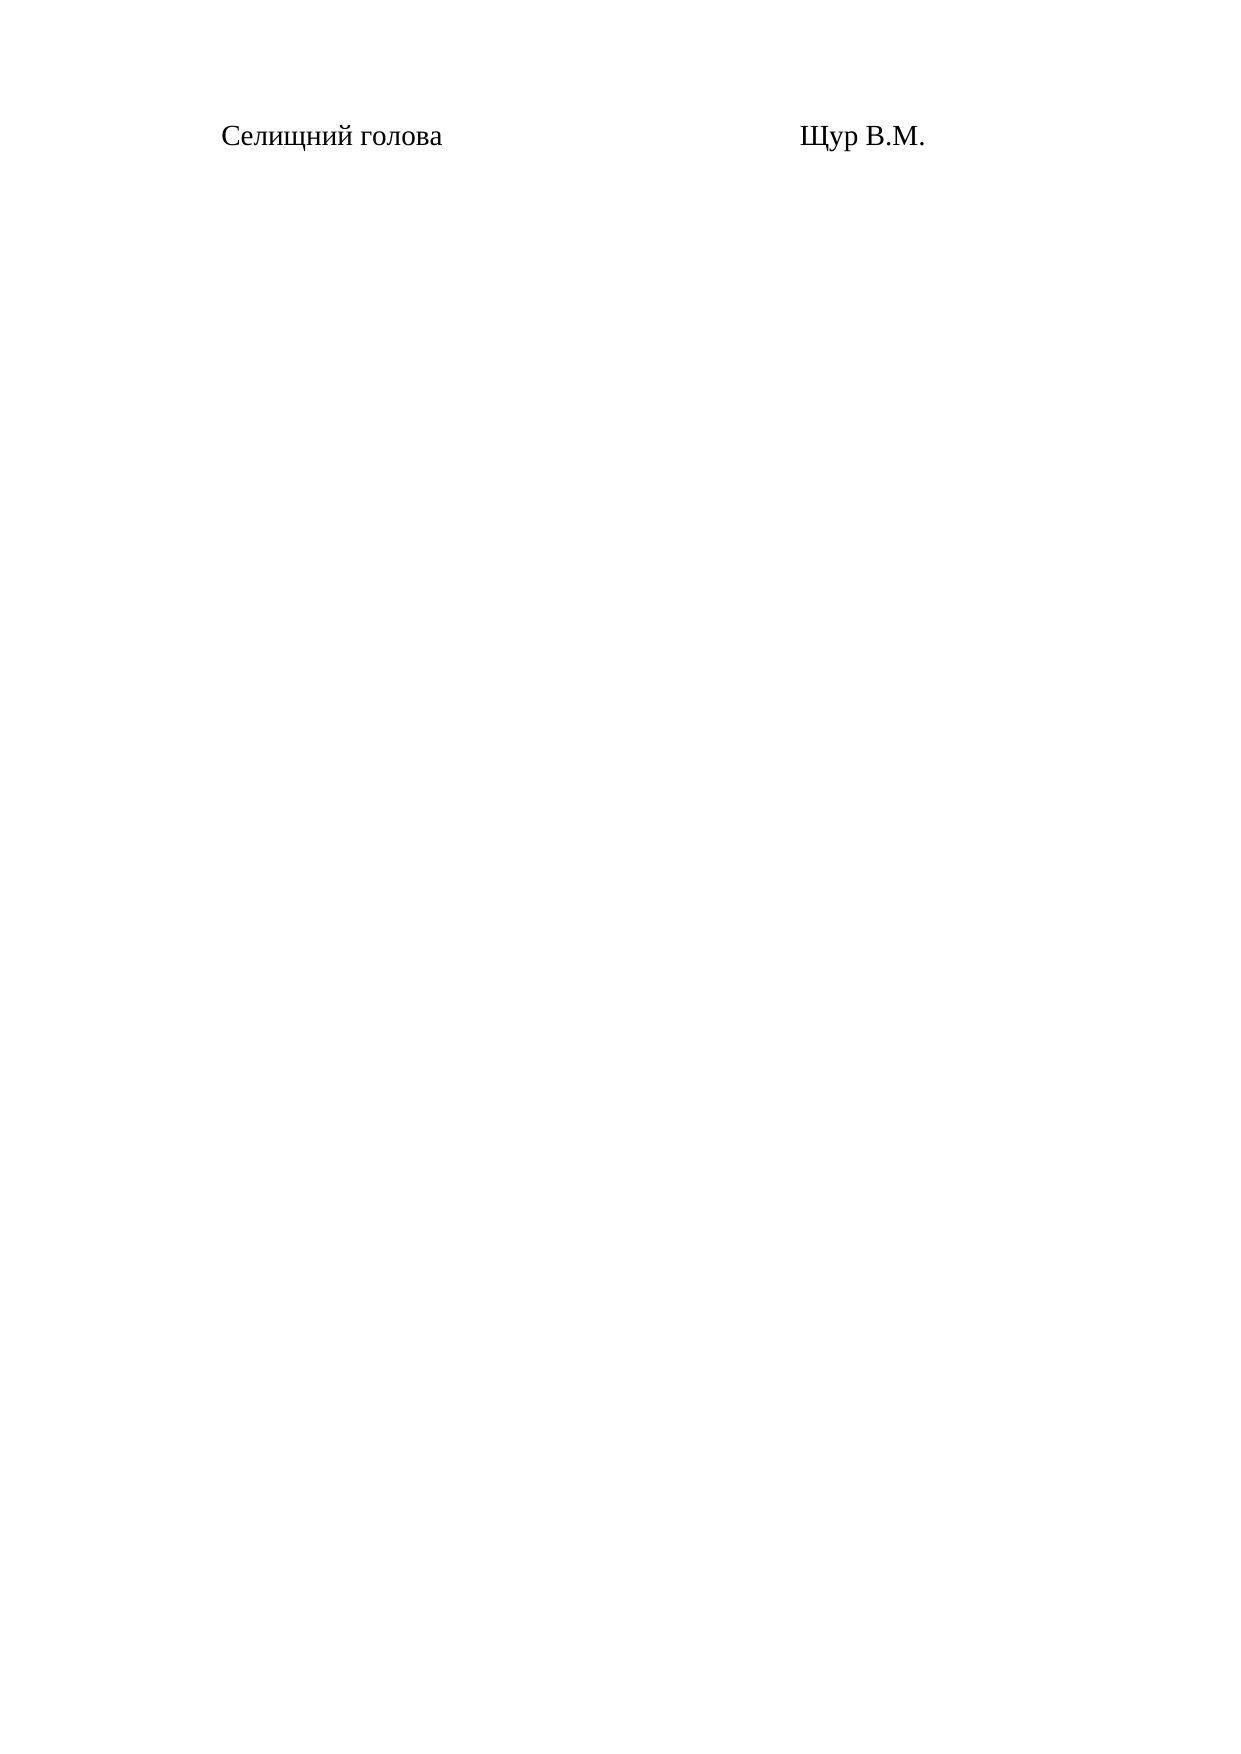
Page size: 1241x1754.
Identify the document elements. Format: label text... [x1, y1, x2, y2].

text Селищний голова Щур В.М. [177, 118, 1149, 152]
